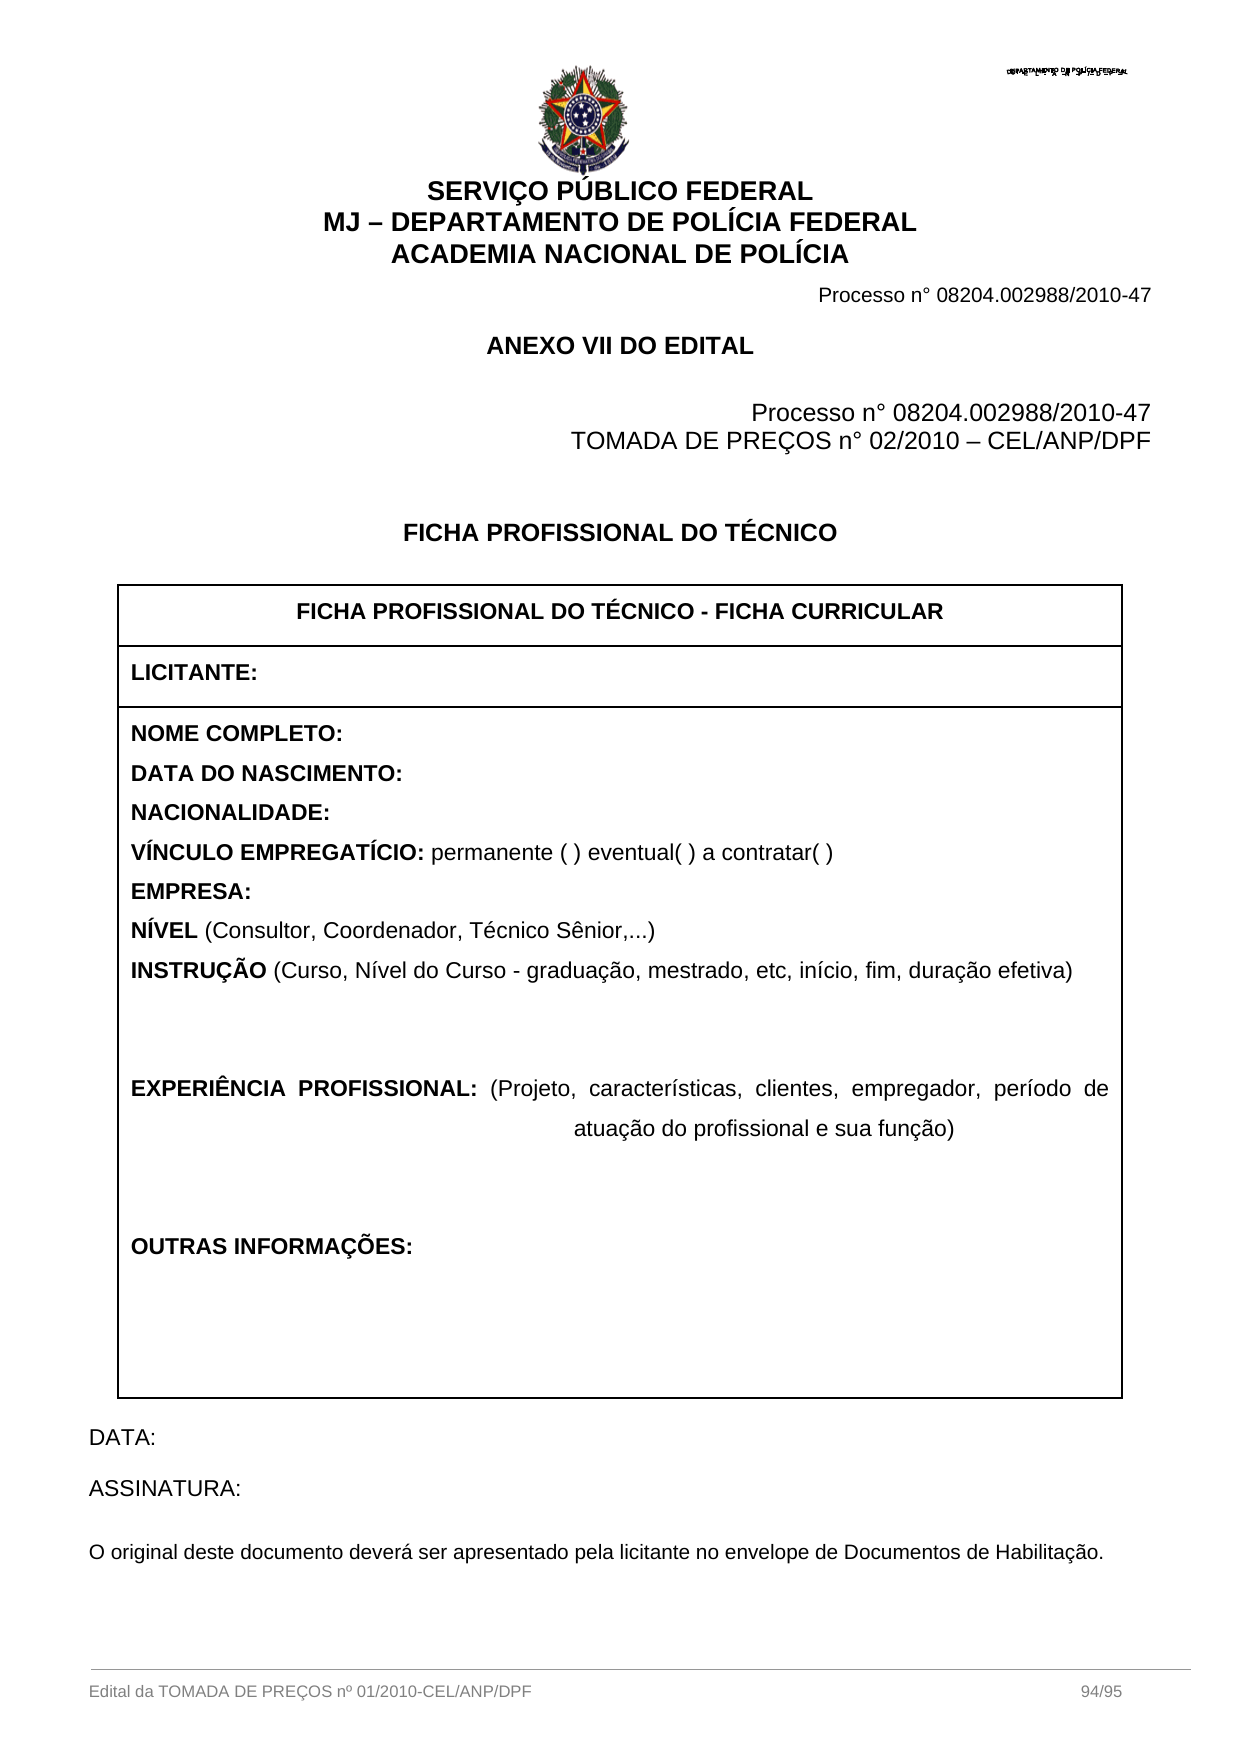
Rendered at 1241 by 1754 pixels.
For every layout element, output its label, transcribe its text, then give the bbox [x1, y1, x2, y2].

text ANEXO VII DO EDITAL [89, 331, 1152, 360]
picture [533, 62, 633, 176]
subtitle FICHA PROFISSIONAL DO TÉCNICO [89, 518, 1152, 546]
text TOMADA DE PREÇOS n° 02/2010 – CEL/ANP/DPF [89, 426, 1152, 455]
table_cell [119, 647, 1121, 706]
text O original deste documento deverá ser apresentado pela licitante no envelope de Documentos de Habilitação. [89, 1539, 1152, 1564]
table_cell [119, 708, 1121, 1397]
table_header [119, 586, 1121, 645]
text DATA: [89, 1424, 1152, 1450]
text Processo n° 08204.002988/2010-47 [89, 398, 1152, 426]
text ASSINATURA: [89, 1475, 1152, 1502]
